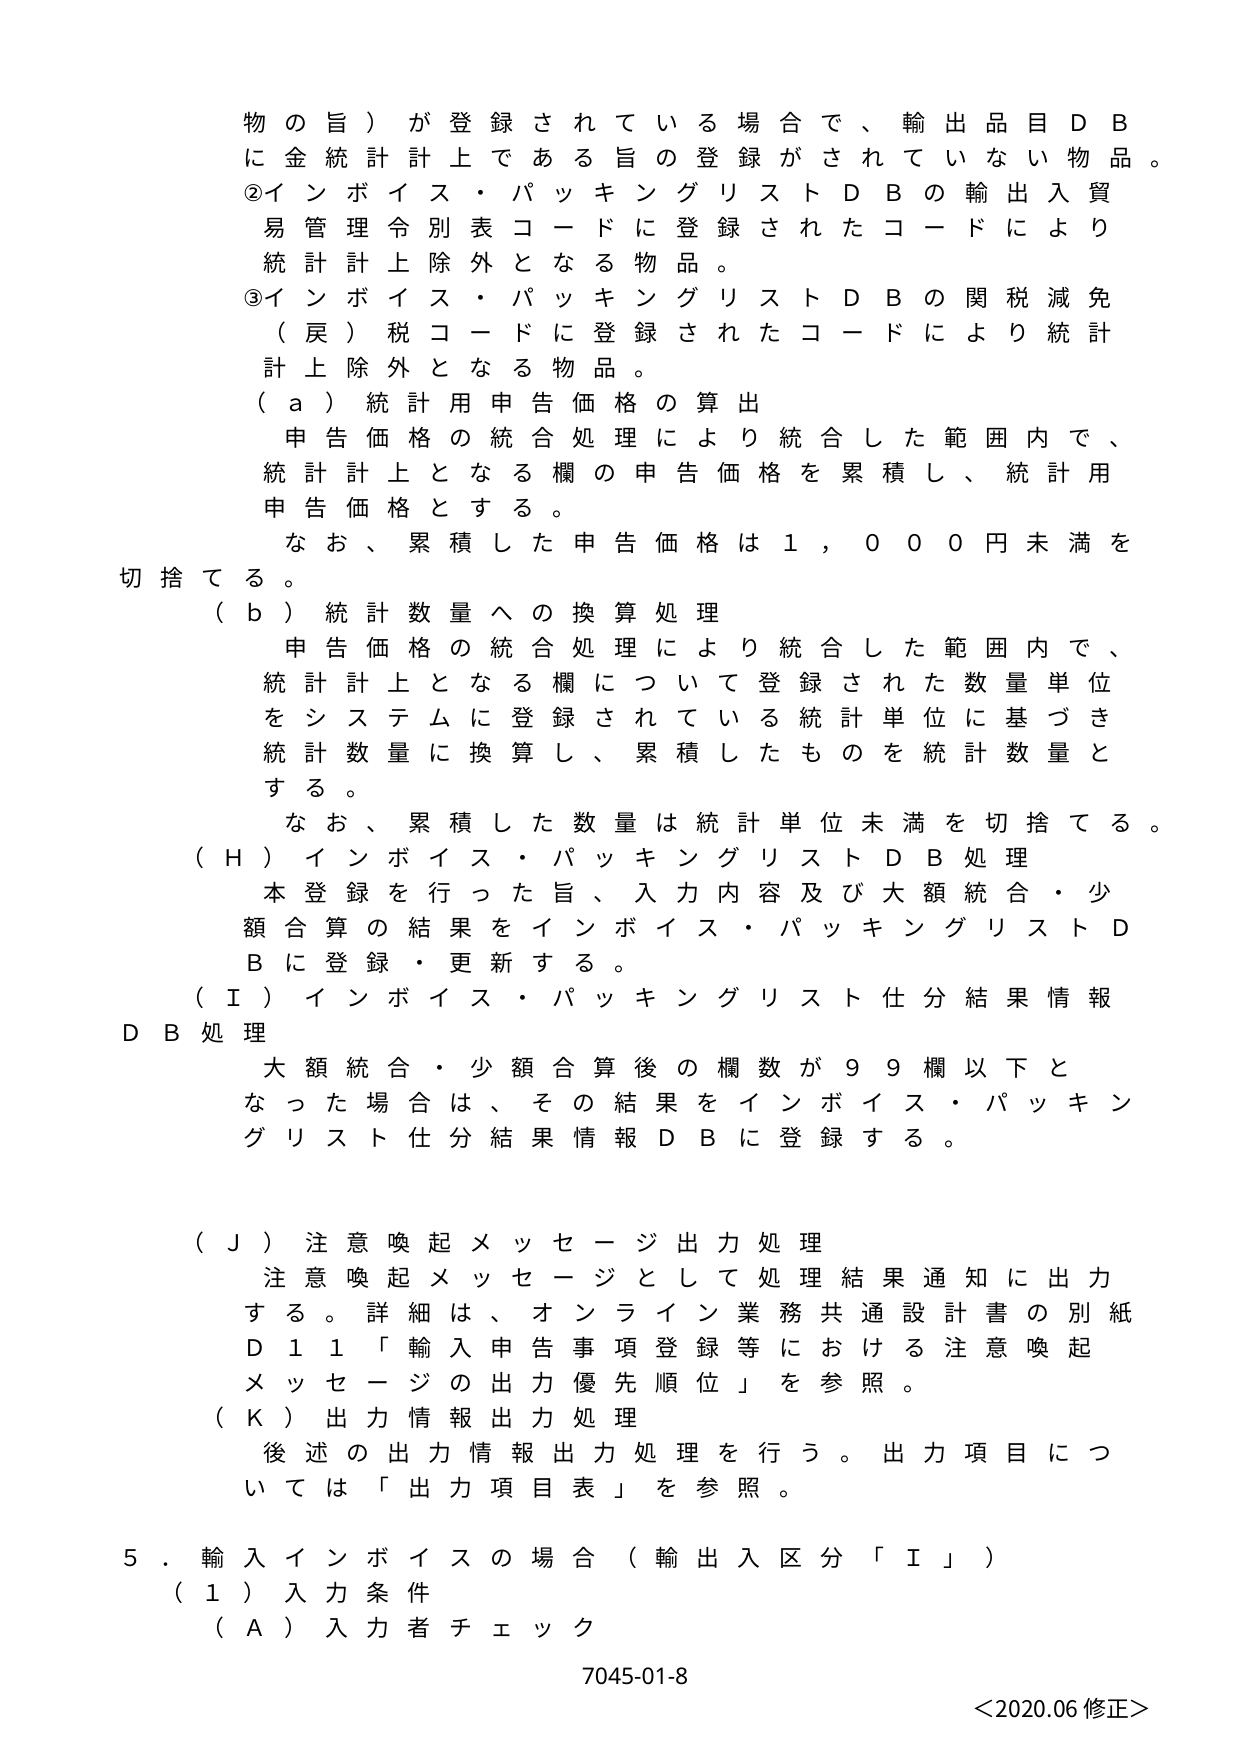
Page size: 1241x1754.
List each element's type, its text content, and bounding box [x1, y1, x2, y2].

text 本登録を行った旨、入力内容及び大額統合・少額合算の結果をインボイス・パッキングリストＤＢに登録・更新する。 [222, 874, 1150, 979]
text （Ｈ）インボイス・パッキングリストＤＢ処理 [119, 839, 1150, 874]
text 後述の出力情報出力処理を行う。出力項目については「出力項目表」を参照。 [223, 1434, 1150, 1504]
text （Ｊ）注意喚起メッセージ出力処理 [119, 1224, 1150, 1259]
text ②インボイス・パッキングリストＤＢの輸出入貿易管理令別表コードに登録されたコードにより統計計上除外となる物品。 [223, 174, 1150, 279]
text （Ａ）入力者チェック [119, 1609, 1150, 1644]
text 大額統合・少額合算後の欄数が９９欄以下となった場合は、その結果をインボイス・パッキングリスト仕分結果情報ＤＢに登録する。 [222, 1049, 1150, 1154]
text ③インボイス・パッキングリストＤＢの関税減免（戻）税コードに登録されたコードにより統計計上除外となる物品。 [223, 279, 1150, 384]
text 申告価格の統合処理により統合した範囲内で、統計計上となる欄の申告価格を累積し、統計用申告価格とする。 [243, 419, 1150, 524]
text （１）入力条件 [119, 1574, 1150, 1609]
text （Ｉ）インボイス・パッキングリスト仕分結果情報ＤＢ処理 [119, 979, 1150, 1049]
text ５．輸入インボイスの場合（輸出入区分「Ｉ」） [119, 1539, 1150, 1574]
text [223, 104, 1150, 174]
text （ｂ）統計数量への換算処理 [119, 594, 1150, 629]
text （ａ）統計用申告価格の算出 [119, 384, 1150, 419]
text なお、累積した数量は統計単位未満を切捨てる。 [119, 804, 1150, 839]
text なお、累積した申告価格は１，０００円未満を切捨てる。 [119, 524, 1150, 594]
text 注意喚起メッセージとして処理結果通知に出力する。詳細は、オンライン業務共通設計書の別紙Ｄ１１「輸入申告事項登録等における注意喚起メッセージの出力優先順位」を参照。 [222, 1259, 1150, 1399]
text （Ｋ）出力情報出力処理 [119, 1399, 1150, 1434]
text 申告価格の統合処理により統合した範囲内で、統計計上となる欄について登録された数量単位をシステムに登録されている統計単位に基づき統計数量に換算し、累積したものを統計数量とする。 [243, 629, 1150, 804]
